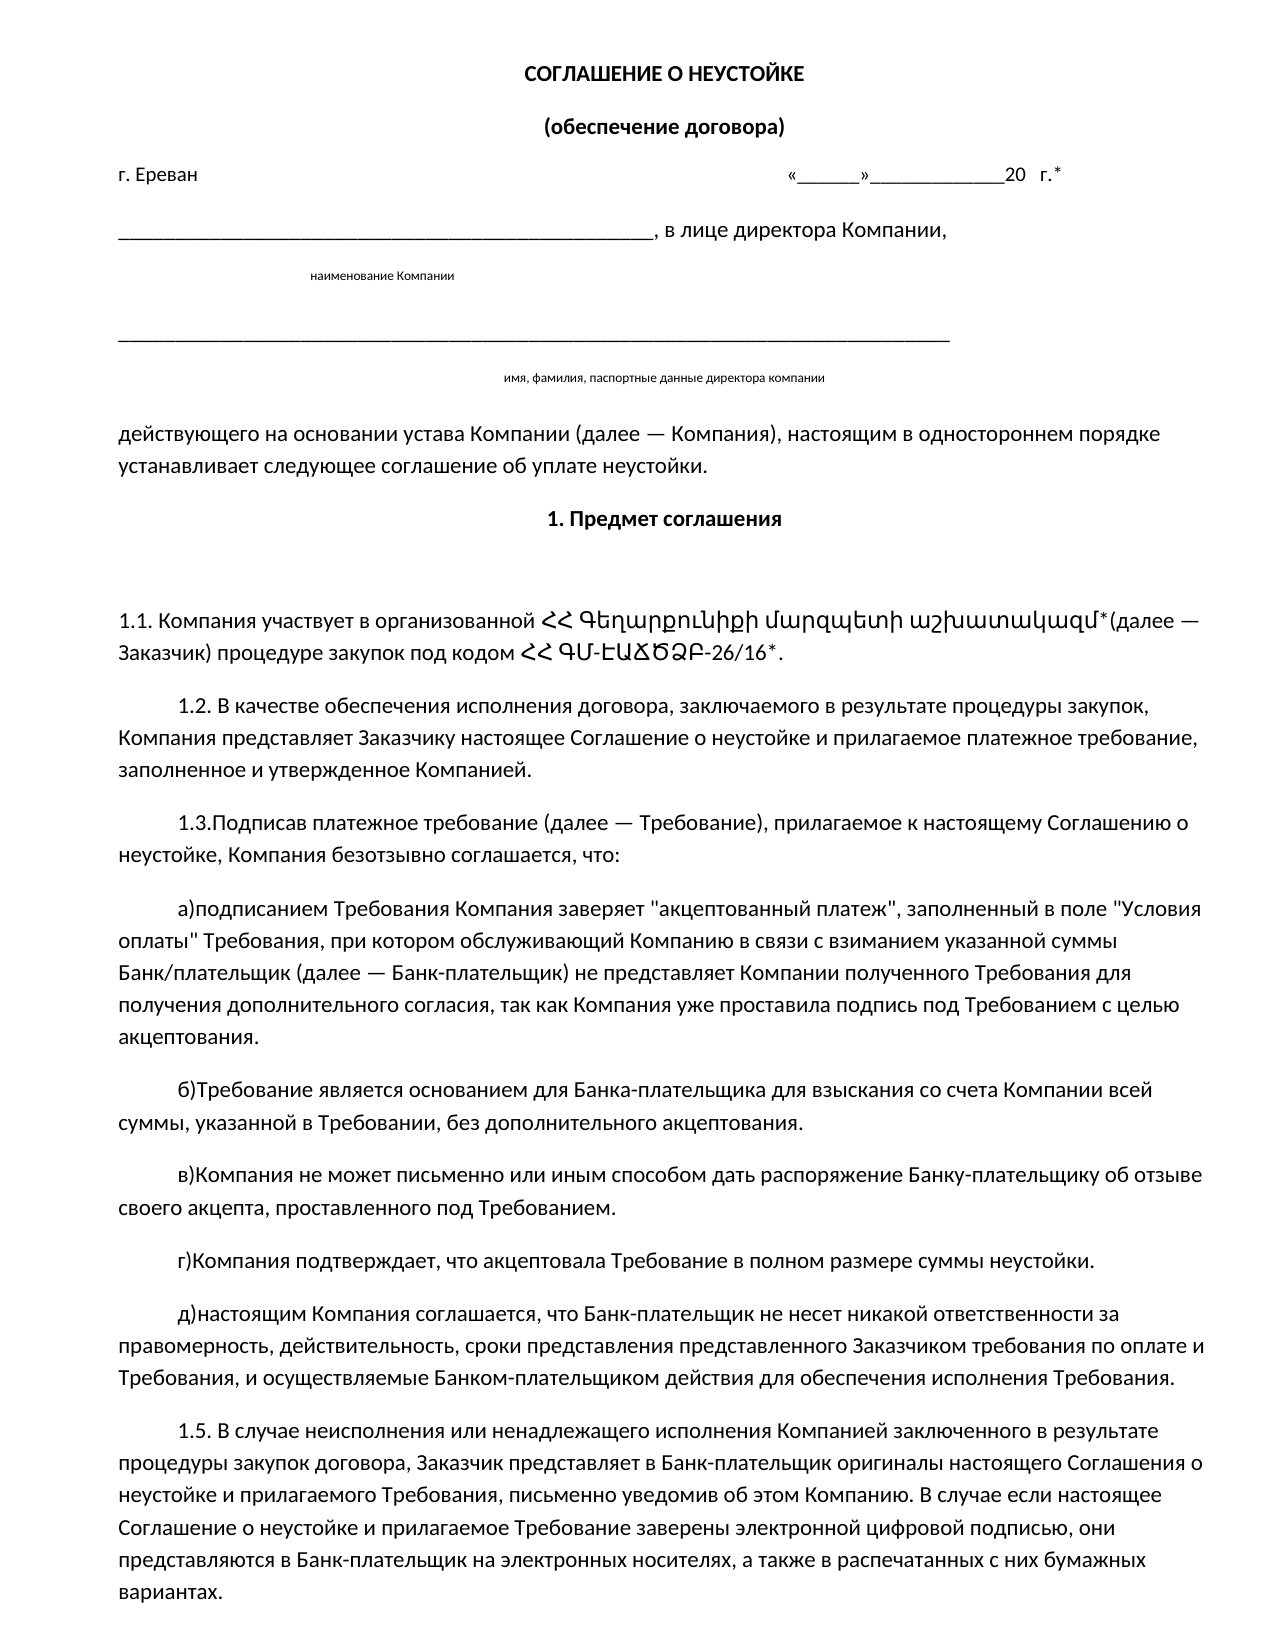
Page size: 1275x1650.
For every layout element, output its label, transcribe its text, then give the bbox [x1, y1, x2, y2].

text а)подписанием Требования Компания заверяет "акцептованный платеж", заполненный в поле "Условия оплаты" Требования, при котором обслуживающий Компанию в связи с взиманием указанной суммы Банк/плательщик (далее — Банк-плательщик) не представляет Компании полученного Требования для получения дополнительного согласия, так как Компания уже проставила подпись под Требованием с целью акцептования. [118, 894, 1211, 1050]
text 1.5. В случае неисполнения или ненадлежащего исполнения Компанией заключенного в результате процедуры закупок договора, Заказчик представляет в Банк-плательщик оригиналы настоящего Соглашения о неустойке и прилагаемого Требования, письменно уведомив об этом Компанию. В случае если настоящее Соглашение о неустойке и прилагаемое Требование заверены электронной цифровой подписью, они представляются в Банк-плательщик на электронных носителях, а также в распечатанных с них бумажных вариантах. [118, 1416, 1211, 1605]
table_header г. Ереван [107, 161, 605, 215]
text (обеспечение договора) [118, 112, 1211, 140]
text СОГЛАШЕНИЕ О НЕУСТОЙКЕ [118, 59, 1211, 87]
text имя, фамилия, паспортные данные директора компании [118, 370, 1211, 398]
text г)Компания подтверждает, что акцептовала Требование в полном размере суммы неустойки. [118, 1246, 1211, 1274]
text _________________________________________________________________________ [118, 317, 1211, 345]
text в)Компания не может письменно или иным способом дать распоряжение Банку-плательщику об отзыве своего акцепта, проставленного под Требованием. [118, 1161, 1211, 1221]
text действующего на основании устава Компании (далее — Компания), настоящим в одностороннем порядке устанавливает следующее соглашение об уплате неустойки. [118, 419, 1211, 479]
text _______________________________________________, в лице директора Компании, [118, 215, 1211, 243]
text б)Требование является основанием для Банка-плательщика для взыскания со счета Компании всей суммы, указанной в Требовании, без дополнительного акцептования. [118, 1075, 1211, 1136]
text 1.2. В качестве обеспечения исполнения договора, заключаемого в результате процедуры закупок, Компания представляет Заказчику настоящее Соглашение о неустойке и прилагаемое платежное требование, заполненное и утвержденное Компанией. [118, 691, 1211, 783]
text 1.1. Компания участвует в организованной ՀՀ Գեղարքունիքի մարզպետի աշխատակազմ*(далее — Заказчик) процедуре закупок под кодом ՀՀ ԳՄ-ԷԱՃԾՁԲ-26/16*. [118, 606, 1211, 666]
table_header «______»_____________20 г.* [605, 161, 1074, 215]
text д)настоящим Компания соглашается, что Банк-плательщик не несет никакой ответственности за правомерность, действительность, сроки представления представленного Заказчиком требования по оплате и Требования, и осуществляемые Банком-плательщиком действия для обеспечения исполнения Требования. [118, 1299, 1211, 1391]
text 1. Предмет соглашения [118, 504, 1211, 532]
text 1.3.Подписав платежное требование (далее — Требование), прилагаемое к настоящему Соглашению о неустойке, Компания безотзывно соглашается, что: [118, 808, 1211, 869]
text наименование Компании [310, 268, 1211, 296]
